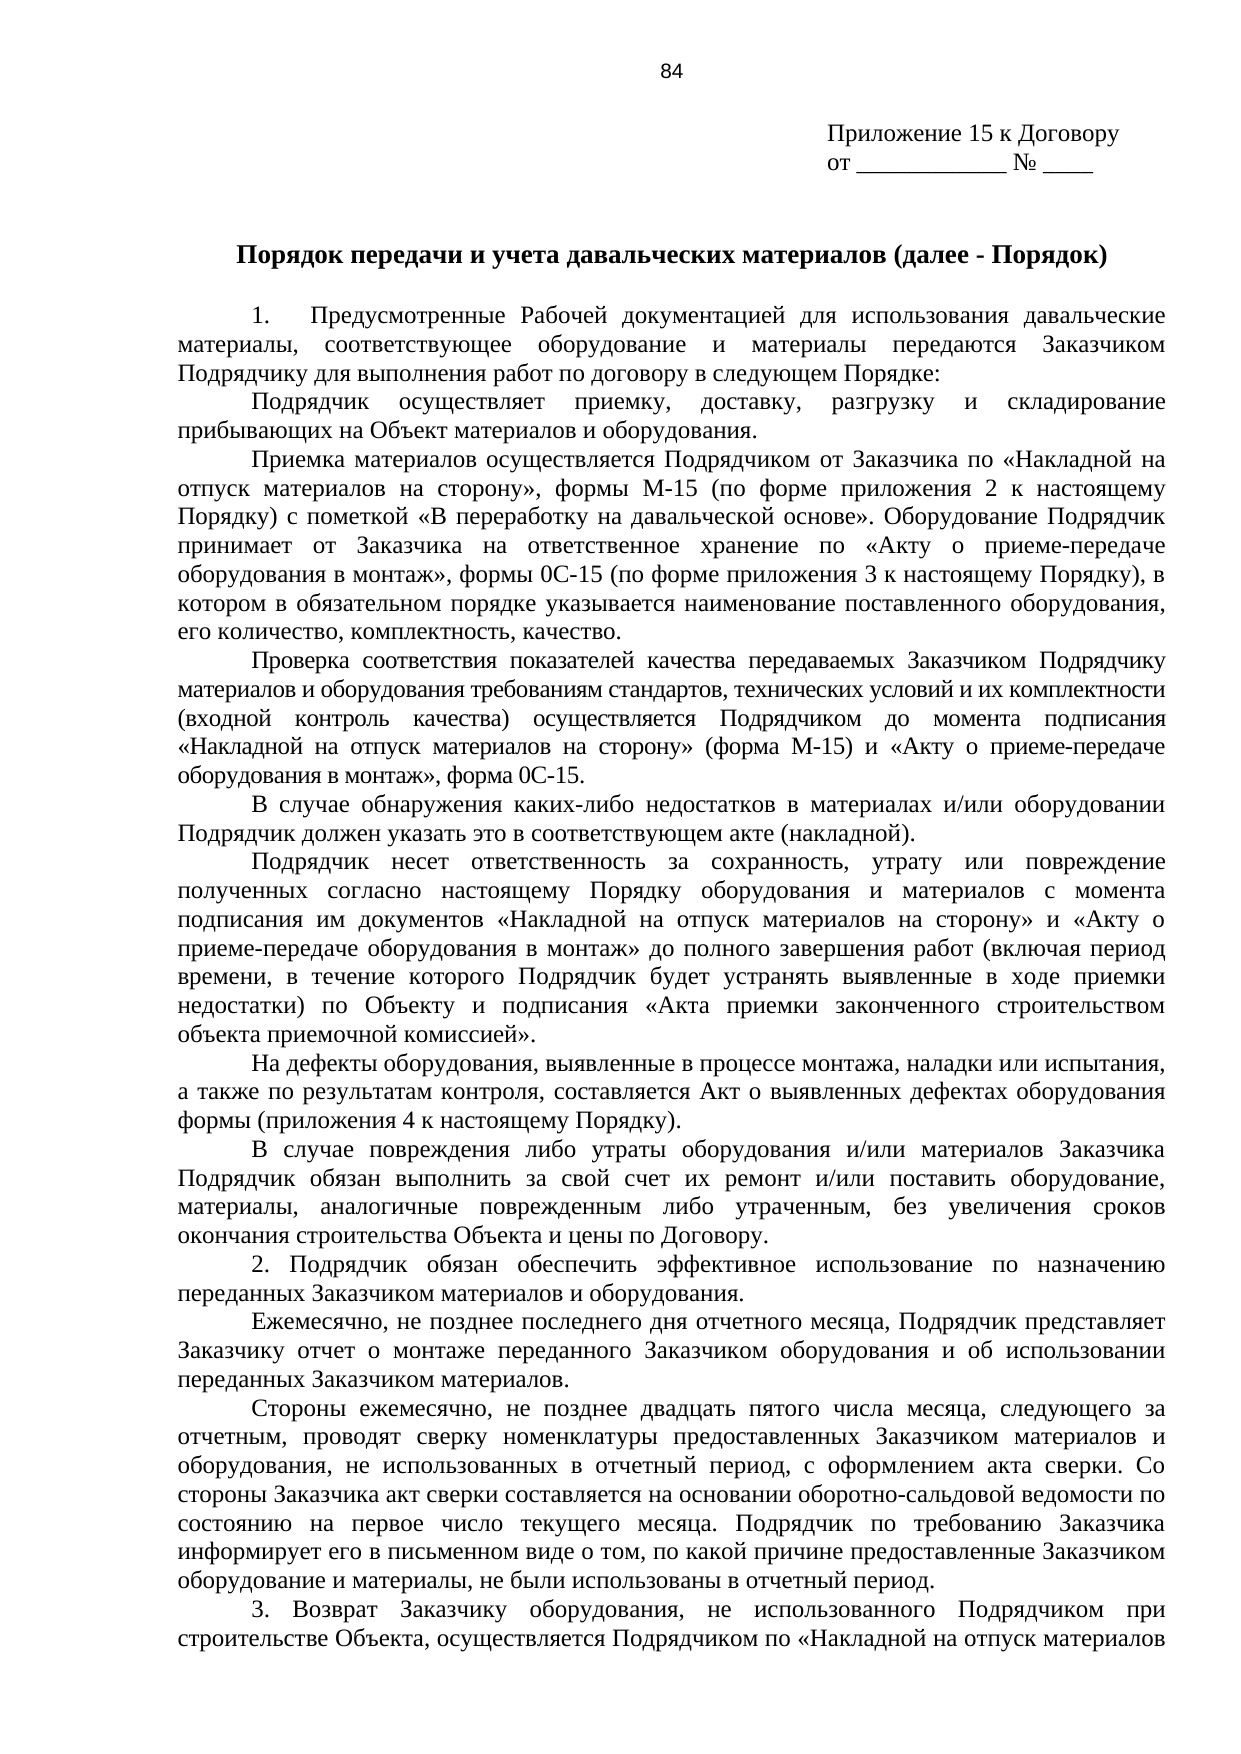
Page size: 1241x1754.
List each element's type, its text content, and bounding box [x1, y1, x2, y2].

text Стороны ежемесячно, не позднее двадцать пятого числа месяца, следующего за отчетным, проводят сверку номенклатуры предоставленных Заказчиком материалов и оборудования, не использованных в отчетный период, с оформлением акта сверки. Со стороны Заказчика акт сверки составляется на основании оборотно-сальдовой ведомости по состоянию на первое число текущего месяца. Подрядчик по требованию Заказчика информирует его в письменном виде о том, по какой причине предоставленные Заказчиком оборудование и материалы, не были использованы в отчетный период. [177, 1393, 1166, 1594]
text Проверка соответствия показателей качества передаваемых Заказчиком Подрядчику материалов и оборудования требованиям стандартов, технических условий и их комплектности (входной контроль качества) осуществляется Подрядчиком до момента подписания «Накладной на отпуск материалов на сторону» (форма М-15) и «Акту о приеме-передаче оборудования в монтаж», форма 0С-15. [177, 645, 1166, 789]
text В случае повреждения либо утраты оборудования и/или материалов Заказчика Подрядчик обязан выполнить за свой счет их ремонт и/или поставить оборудование, материалы, аналогичные поврежденным либо утраченным, без увеличения сроков окончания строительства Объекта и цены по Договору. [177, 1134, 1166, 1249]
text от ____________ № ____ [827, 147, 1167, 176]
text Подрядчик осуществляет приемку, доставку, разгрузку и складирование прибывающих на Объект материалов и оборудования. [177, 386, 1166, 444]
list Предусмотренные Рабочей документацией для использования давальческие материалы, соответствующее оборудование и материалы передаются Заказчиком Подрядчику для выполнения работ по договору в следующем Порядке: [177, 300, 1166, 386]
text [177, 1594, 1166, 1651]
text Приложение 15 к Договору [827, 118, 1167, 147]
text В случае обнаружения каких-либо недостатков в материалах и/или оборудовании Подрядчик должен указать это в соответствующем акте (накладной). [177, 789, 1166, 846]
text Порядок передачи и учета давальческих материалов (далее - Порядок) [177, 238, 1167, 269]
text 2. Подрядчик обязан обеспечить эффективное использование по назначению переданных Заказчиком материалов и оборудования. [177, 1249, 1166, 1306]
text Подрядчик несет ответственность за сохранность, утрату или повреждение полученных согласно настоящему Порядку оборудования и материалов с момента подписания им документов «Накладной на отпуск материалов на сторону» и «Акту о приеме-передаче оборудования в монтаж» до полного завершения работ (включая период времени, в течение которого Подрядчик будет устранять выявленные в ходе приемки недостатки) по Объекту и подписания «Акта приемки законченного строительством объекта приемочной комиссией». [177, 846, 1166, 1048]
text Приемка материалов осуществляется Подрядчиком от Заказчика по «Накладной на отпуск материалов на сторону», формы М-15 (по форме приложения 2 к настоящему Порядку) с пометкой «В переработку на давальческой основе». Оборудование Подрядчик принимает от Заказчика на ответственное хранение по «Акту о приеме-передаче оборудования в монтаж», формы 0С-15 (по форме приложения 3 к настоящему Порядку), в котором в обязательном порядке указывается наименование поставленного оборудования, его количество, комплектность, качество. [177, 444, 1166, 645]
text Ежемесячно, не позднее последнего дня отчетного месяца, Подрядчик представляет Заказчику отчет о монтаже переданного Заказчиком оборудования и об использовании переданных Заказчиком материалов. [177, 1306, 1166, 1393]
text На дефекты оборудования, выявленные в процессе монтажа, наладки или испытания, а также по результатам контроля, составляется Акт о выявленных дефектах оборудования формы (приложения 4 к настоящему Порядку). [177, 1048, 1166, 1134]
